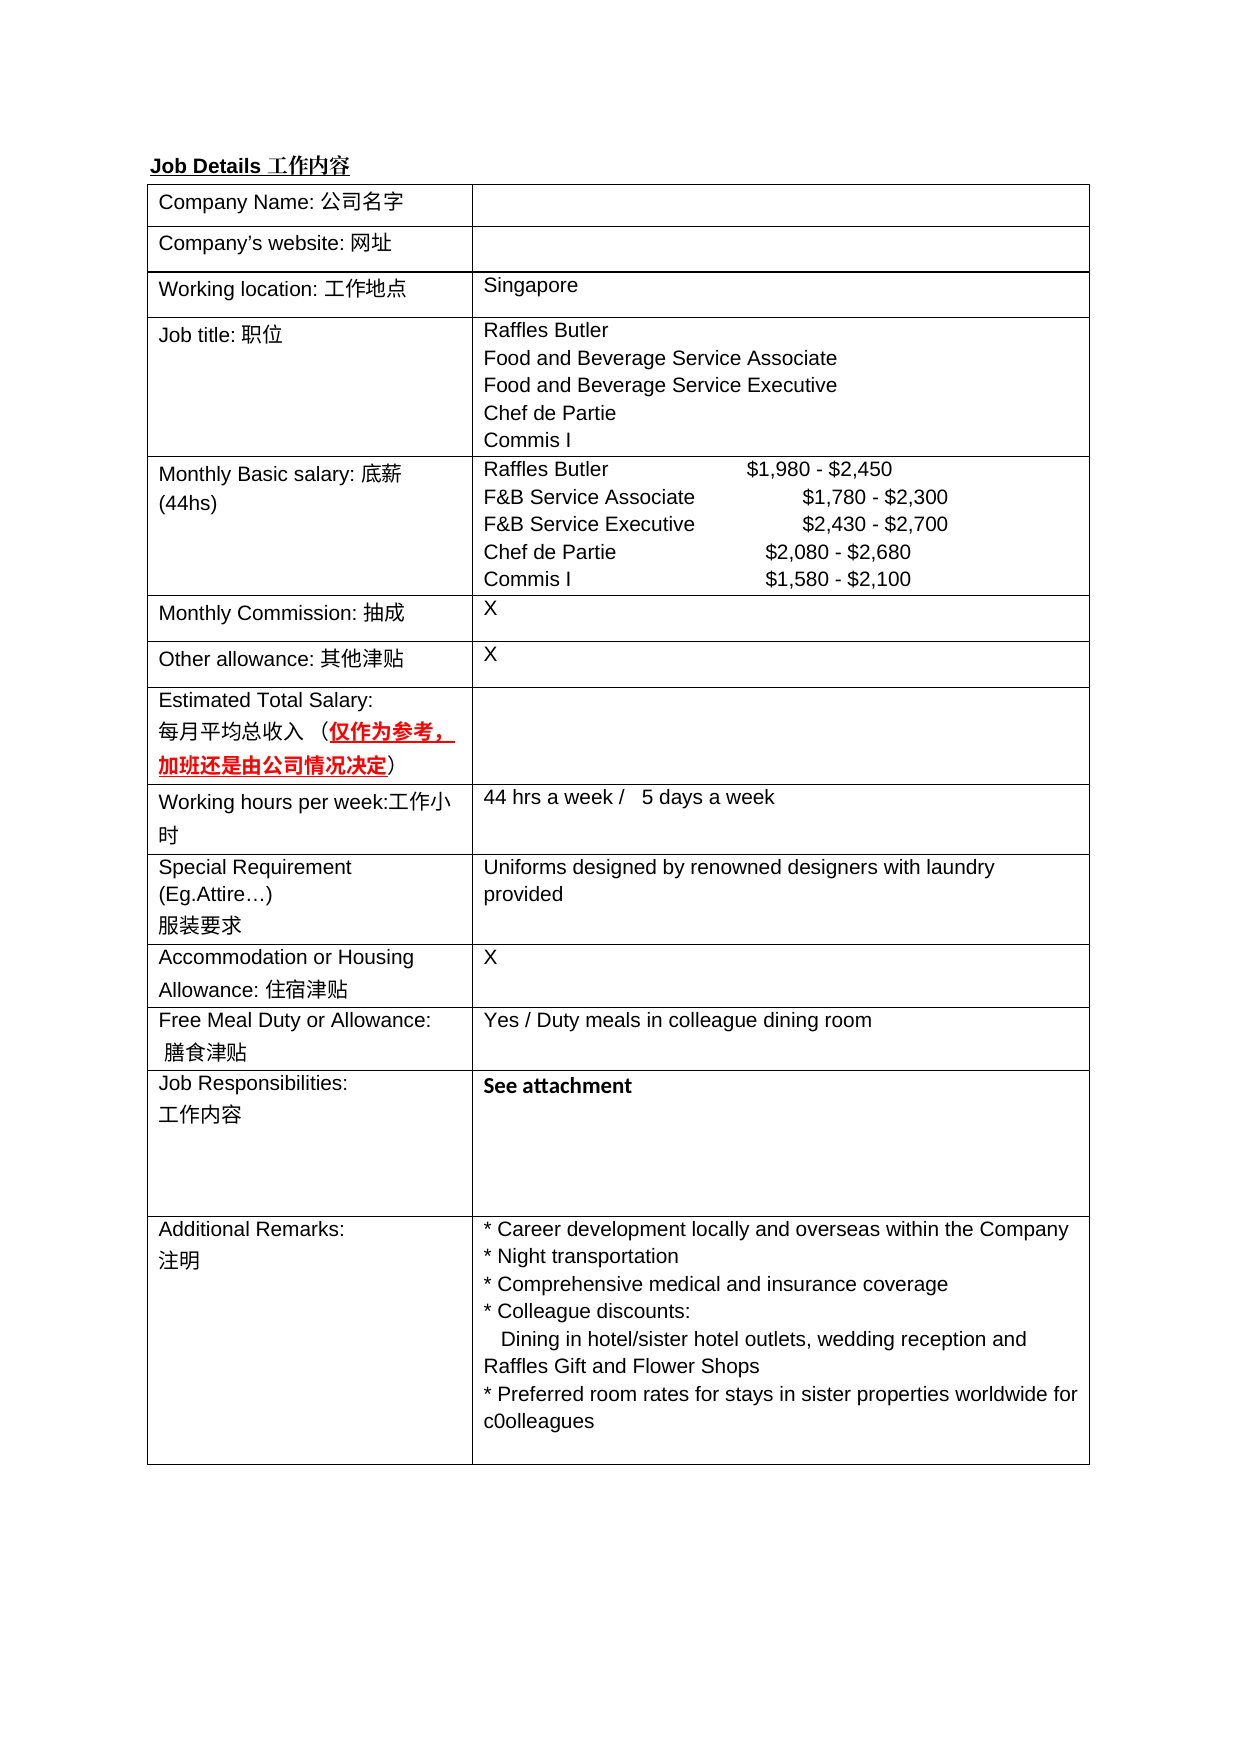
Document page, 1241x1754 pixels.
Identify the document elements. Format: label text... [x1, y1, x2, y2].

table_cell X [473, 945, 1089, 1007]
table_cell [473, 227, 1089, 271]
table_cell X [473, 642, 1089, 687]
table_cell Estimated Total Salary: 每月平均总收入 （仅作为参考，加班还是由公司情况决定） [148, 688, 472, 784]
table_cell [473, 688, 1089, 784]
text Job Details 工作内容 [150, 150, 1090, 180]
table_cell 44 hrs a week / 5 days a week [473, 785, 1089, 854]
table_cell Working hours per week:工作小时 [148, 785, 472, 854]
table_cell Singapore [473, 273, 1089, 317]
table_cell Uniforms designed by renowned designers with laundry provided [473, 855, 1089, 944]
table_header Company Name: 公司名字 [148, 185, 472, 226]
table_cell Free Meal Duty or Allowance: 膳食津贴 [148, 1008, 472, 1070]
table_cell Raffles Butler Food and Beverage Service Associate Food and Beverage Service Executive Chef de Partie Commis I [473, 318, 1089, 456]
table_cell Accommodation or Housing Allowance: 住宿津贴 [148, 945, 472, 1007]
table_cell Other allowance: 其他津贴 [148, 642, 472, 687]
table_cell See attachment [473, 1071, 1089, 1216]
table_cell Job Responsibilities: 工作内容 [148, 1071, 472, 1216]
table_cell Yes / Duty meals in colleague dining room [473, 1008, 1089, 1070]
table_cell Company’s website: 网址 [148, 227, 472, 271]
table_cell X [473, 596, 1089, 641]
table_cell Additional Remarks: 注明 [148, 1217, 472, 1464]
table_cell Monthly Basic salary: 底薪 (44hs) [148, 457, 472, 595]
table_cell Raffles Butler $1,980 - $2,450 F&B Service Associate $1,780 - $2,300 F&B Service Executive $2,430 - $2,700 Chef de Partie $2,080 - $2,680 Commis I $1,580 - $2,100 [473, 457, 1089, 595]
table_cell Working location: 工作地点 [148, 273, 472, 317]
table_cell Monthly Commission: 抽成 [148, 596, 472, 641]
table_header [473, 185, 1089, 226]
table_cell * Career development locally and overseas within the Company * Night transportation * Comprehensive medical and insurance coverage * Colleague discounts: Dining in hotel/sister hotel outlets, wedding reception and Raffles Gift and Flower Shops * Preferred room rates for stays in sister properties worldwide for c0olleagues [473, 1217, 1089, 1464]
table_cell Special Requirement (Eg.Attire…) 服装要求 [148, 855, 472, 944]
table_cell Job title: 职位 [148, 318, 472, 456]
